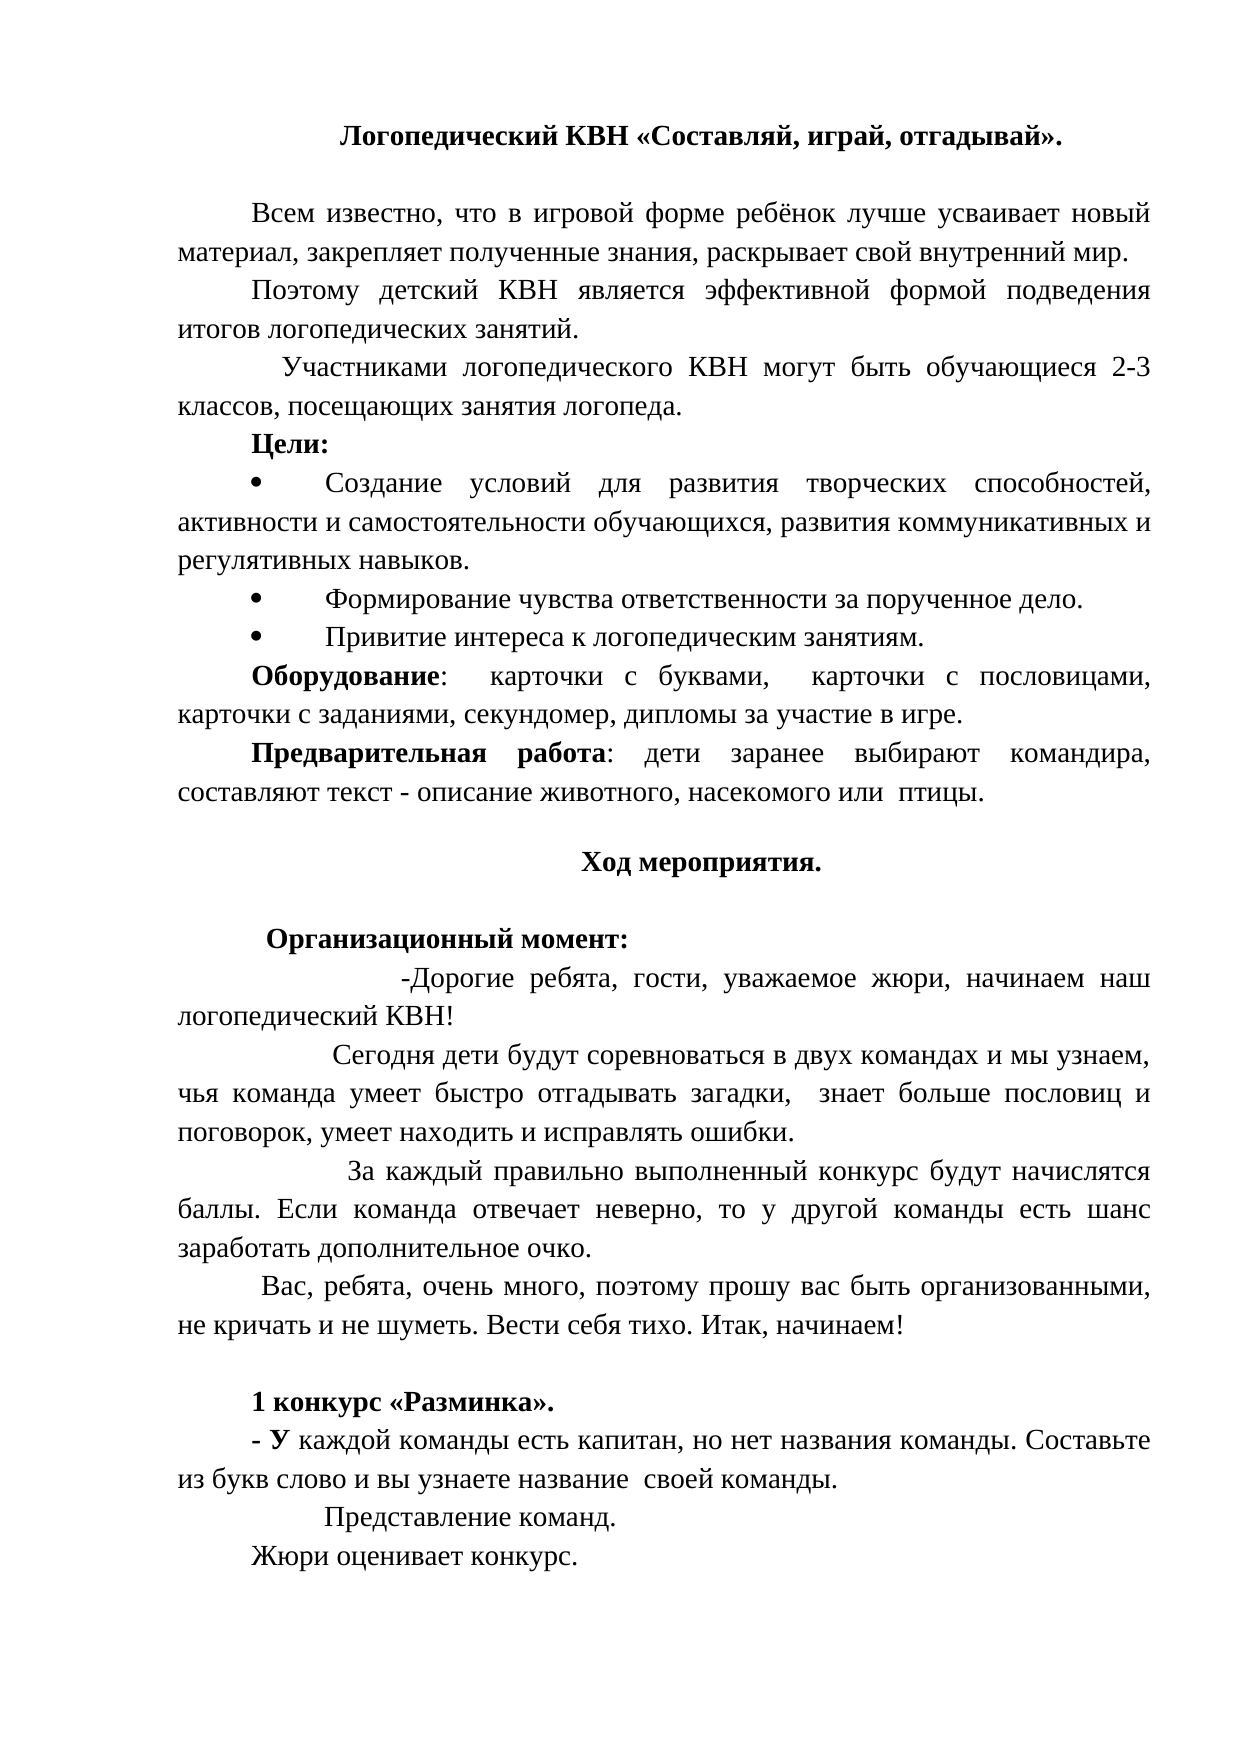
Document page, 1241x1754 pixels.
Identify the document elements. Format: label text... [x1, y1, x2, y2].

text Сегодня дети будут соревноваться в двух командах и мы узнаем, чья команда умеет быстро отгадывать загадки, знает больше пословиц и поговорок, умеет находить и исправлять ошибки. [177, 1037, 1152, 1148]
text Всем известно, что в игровой форме ребёнок лучше усваивает новый материал, закрепляет полученные знания, раскрывает свой внутренний мир. [177, 195, 1152, 267]
text 1 конкурс «Разминка». [177, 1384, 1152, 1417]
text Организационный момент: [177, 921, 1152, 955]
text Представление команд. [177, 1499, 1152, 1533]
text Участниками логопедического КВН могут быть обучающиеся 2-3 классов, посещающих занятия логопеда. [177, 349, 1152, 421]
list Создание условий для развития творческих способностей, активности и самостоятельности обучающихся, развития коммуникативных и регулятивных навыков. [177, 465, 1152, 576]
text Оборудование: карточки с буквами, карточки с пословицами, карточки с заданиями, секундомер, дипломы за участие в игре. [177, 658, 1152, 730]
text Вас, ребята, очень много, поэтому прошу вас быть организованными, не кричать и не шуметь. Вести себя тихо. Итак, начинаем! [177, 1268, 1152, 1340]
list Формирование чувства ответственности за порученное дело. [177, 581, 1152, 614]
text Ход мероприятия. [177, 844, 1152, 878]
list Привитие интереса к логопедическим занятиям. [177, 619, 1152, 653]
text Логопедический КВН «Составляй, играй, отгадывай». [177, 118, 1152, 152]
text Предварительная работа: дети заранее выбирают командира, составляют текст - описание животного, насекомого или птицы. [177, 735, 1152, 807]
text Жюри оценивает конкурс. [177, 1538, 1152, 1572]
text За каждый правильно выполненный конкурс будут начислятся баллы. Если команда отвечает неверно, то у другой команды есть шанс заработать дополнительное очко. [177, 1153, 1152, 1263]
text Поэтому детский КВН является эффективной формой подведения итогов логопедических занятий. [177, 272, 1152, 344]
text -Дорогие ребята, гости, уважаемое жюри, начинаем наш логопедический КВН! [177, 960, 1152, 1032]
text - У каждой команды есть капитан, но нет названия команды. Составьте из букв слово и вы узнаете название своей команды. [177, 1422, 1152, 1494]
text Цели: [177, 426, 1152, 460]
